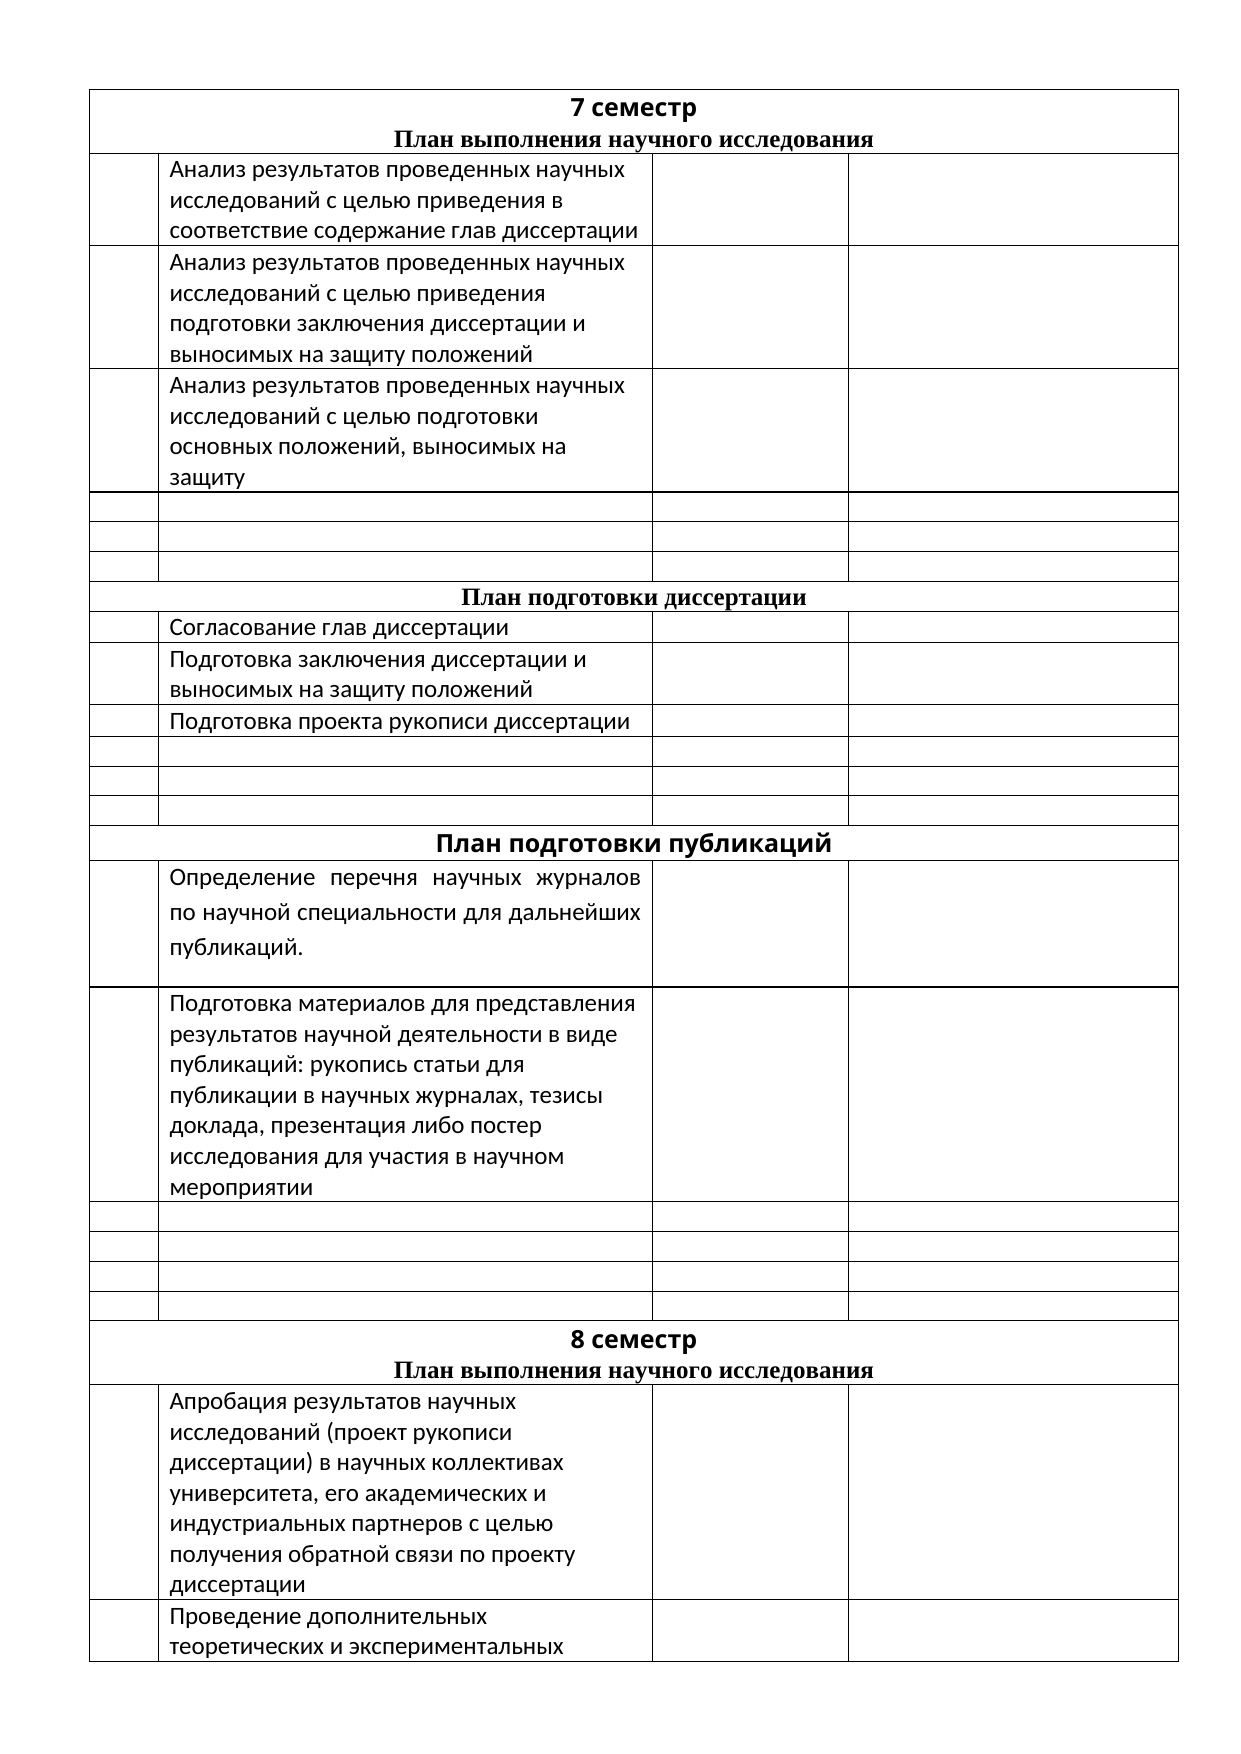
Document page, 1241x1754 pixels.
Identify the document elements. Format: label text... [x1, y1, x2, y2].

table_cell [159, 1262, 652, 1291]
table_cell План подготовки диссертации [90, 582, 1178, 611]
table_cell [90, 737, 158, 766]
table_cell [849, 1385, 1178, 1599]
table_cell [849, 705, 1178, 736]
table_cell [849, 612, 1178, 642]
table_cell [90, 767, 158, 795]
table_cell [653, 737, 848, 766]
table_cell [159, 1202, 652, 1231]
table_cell [90, 369, 158, 491]
table_cell [653, 705, 848, 736]
table_cell [90, 643, 158, 704]
table_cell [90, 246, 158, 368]
table_cell [849, 988, 1178, 1201]
table_cell [849, 1202, 1178, 1231]
table_cell Подготовка проекта рукописи диссертации [159, 705, 652, 736]
table_cell [159, 1292, 652, 1320]
table_cell Анализ результатов проведенных научных исследований с целью приведения подготовки заключения диссертации и выносимых на защиту положений [159, 246, 652, 368]
table_cell Подготовка заключения диссертации и выносимых на защиту положений [159, 643, 652, 704]
table_cell [90, 1262, 158, 1291]
table_cell 7 семестр [90, 90, 1178, 124]
table_cell [90, 493, 158, 521]
table_cell Определение перечня научных журналов по научной специальности для дальнейших публикаций. [159, 861, 652, 986]
table_cell План выполнения научного исследования [90, 1355, 1178, 1384]
table_cell [653, 246, 848, 368]
table_cell [90, 612, 158, 642]
table_cell [849, 737, 1178, 766]
table_cell [90, 861, 158, 986]
table_cell [653, 369, 848, 491]
table_cell [90, 522, 158, 551]
table_cell [159, 767, 652, 795]
table_cell [90, 1385, 158, 1599]
table_cell [159, 552, 652, 581]
table_cell Анализ результатов проведенных научных исследований с целью подготовки основных положений, выносимых на защиту [159, 369, 652, 491]
table_cell [159, 737, 652, 766]
table_cell [653, 154, 848, 245]
table_cell [849, 767, 1178, 795]
table_cell [90, 988, 158, 1201]
table_cell [653, 522, 848, 551]
table_cell [849, 493, 1178, 521]
table_cell [849, 552, 1178, 581]
table_cell [653, 988, 848, 1201]
table_cell [849, 1262, 1178, 1291]
table_cell [849, 1232, 1178, 1261]
table_cell [653, 796, 848, 825]
table_cell [653, 1385, 848, 1599]
table_cell [90, 1292, 158, 1320]
table_cell [849, 369, 1178, 491]
table_cell [653, 767, 848, 795]
table_cell [159, 522, 652, 551]
table_cell [849, 643, 1178, 704]
table_cell 8 семестр [90, 1321, 1178, 1355]
table_cell [653, 1600, 848, 1661]
table_cell [90, 1232, 158, 1261]
table_cell Анализ результатов проведенных научных исследований с целью приведения в соответствие содержание глав диссертации [159, 154, 652, 245]
table_cell Согласование глав диссертации [159, 612, 652, 642]
table_cell [849, 861, 1178, 986]
table_cell Апробация результатов научных исследований (проект рукописи диссертации) в научных коллективах университета, его академических и индустриальных партнеров с целью получения обратной связи по проекту диссертации [159, 1385, 652, 1599]
table_cell [90, 1600, 158, 1661]
table_cell [653, 1202, 848, 1231]
table_cell [849, 1292, 1178, 1320]
table_cell [90, 1202, 158, 1231]
table_cell [653, 1292, 848, 1320]
table_cell Подготовка материалов для представления результатов научной деятельности в виде публикаций: рукопись статьи для публикации в научных журналах, тезисы доклада, презентация либо постер исследования для участия в научном мероприятии [159, 988, 652, 1201]
table_cell [849, 246, 1178, 368]
table_cell [90, 154, 158, 245]
table_cell [159, 493, 652, 521]
table_cell [653, 861, 848, 986]
table_cell [849, 522, 1178, 551]
table_cell [849, 1600, 1178, 1661]
table_cell [653, 1232, 848, 1261]
table_cell [849, 154, 1178, 245]
table_cell [159, 796, 652, 825]
table_cell [90, 552, 158, 581]
table_cell План выполнения научного исследования [90, 124, 1178, 152]
table_cell [653, 643, 848, 704]
table_cell [90, 796, 158, 825]
table_cell [653, 612, 848, 642]
table_cell План подготовки публикаций [90, 826, 1178, 860]
table_cell [653, 1262, 848, 1291]
table_cell [653, 552, 848, 581]
table_cell [849, 796, 1178, 825]
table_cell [159, 1600, 652, 1661]
table_cell [653, 493, 848, 521]
table_cell [90, 705, 158, 736]
table_cell [159, 1232, 652, 1261]
